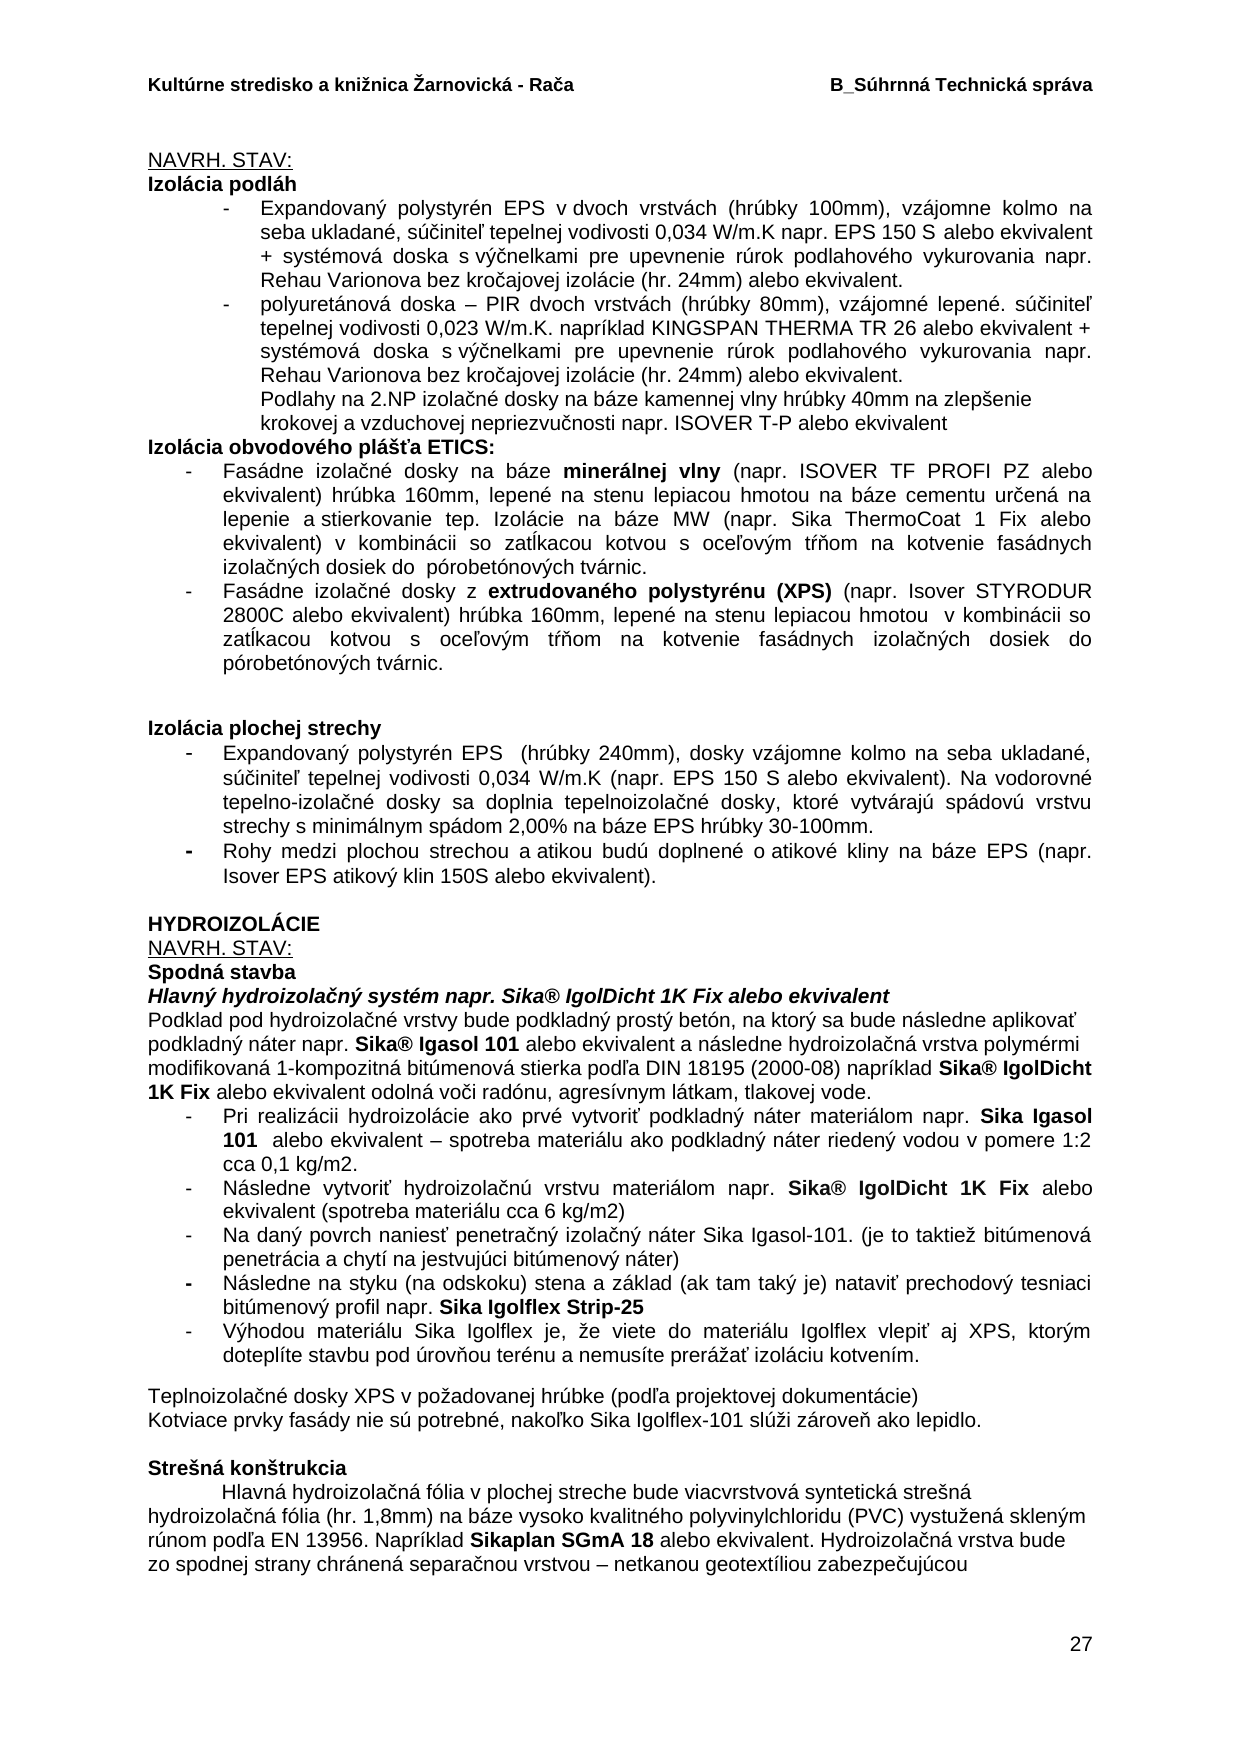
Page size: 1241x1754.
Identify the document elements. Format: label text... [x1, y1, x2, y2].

text Hlavný hydroizolačný systém napr. Sika® IgolDicht 1K Fix alebo ekvivalent [148, 984, 1093, 1008]
text Kotviace prvky fasády nie sú potrebné, nakoľko Sika Igolflex-101 slúži zároveň ako lepidlo. [148, 1408, 1093, 1432]
text Izolácia plochej strechy [148, 715, 1093, 739]
list Následne vytvoriť hydroizolačnú vrstvu materiálom napr. Sika® IgolDicht 1K Fix alebo ekvivalent (spotreba materiálu cca 6 kg/m2) [185, 1175, 1093, 1223]
text Izolácia obvodového plášťa ETICS: [148, 435, 1093, 459]
list Fasádne izolačné dosky z extrudovaného polystyrénu (XPS) (napr. Isover STYRODUR 2800C alebo ekvivalent) hrúbka 160mm, lepené na stenu lepiacou hmotou v kombinácii so zatĺkacou kotvou s oceľovým tŕňom na kotvenie fasádnych izolačných dosiek do pórobetónových tvárnic. [185, 579, 1093, 675]
list Expandovaný polystyrén EPS v dvoch vrstvách (hrúbky 100mm), vzájomne kolmo na seba ukladané, súčiniteľ tepelnej vodivosti 0,034 W/m.K napr. EPS 150 S alebo ekvivalent + systémová doska s výčnelkami pre upevnenie rúrok podlahového vykurovania napr. Rehau Varionova bez kročajovej izolácie (hr. 24mm) alebo ekvivalent. [223, 196, 1093, 291]
text NAVRH. STAV: [148, 148, 1093, 172]
text NAVRH. STAV: [148, 936, 1093, 960]
text Izolácia podláh [148, 172, 1093, 196]
text Strešná konštrukcia [148, 1456, 1093, 1479]
list Následne na styku (na odskoku) stena a základ (ak tam taký je) nataviť prechodový tesniaci bitúmenový profil napr. Sika Igolflex Strip-25 [185, 1271, 1093, 1319]
list Výhodou materiálu Sika Igolflex je, že viete do materiálu Igolflex vlepiť aj XPS, ktorým doteplíte stavbu pod úrovňou terénu a nemusíte prerážať izoláciu kotvením. [185, 1319, 1093, 1367]
list Fasádne izolačné dosky na báze minerálnej vlny (napr. ISOVER TF PROFI PZ alebo ekvivalent) hrúbka 160mm, lepené na stenu lepiacou hmotou na báze cementu určená na lepenie a stierkovanie tep. Izolácie na báze MW (napr. Sika ThermoCoat 1 Fix alebo ekvivalent) v kombinácii so zatĺkacou kotvou s oceľovým tŕňom na kotvenie fasádnych izolačných dosiek do pórobetónových tvárnic. [185, 459, 1093, 579]
list Expandovaný polystyrén EPS (hrúbky 240mm), dosky vzájomne kolmo na seba ukladané, súčiniteľ tepelnej vodivosti 0,034 W/m.K (napr. EPS 150 S alebo ekvivalent). Na vodorovné tepelno-izolačné dosky sa doplnia tepelnoizolačné dosky, ktoré vytvárajú spádovú vrstvu strechy s minimálnym spádom 2,00% na báze EPS hrúbky 30-100mm. [185, 739, 1093, 837]
text Teplnoizolačné dosky XPS v požadovanej hrúbke (podľa projektovej dokumentácie) [148, 1384, 1093, 1408]
list Pri realizácii hydroizolácie ako prvé vytvoriť podkladný náter materiálom napr. Sika Igasol 101 alebo ekvivalent – spotreba materiálu ako podkladný náter riedený vodou v pomere 1:2 cca 0,1 kg/m2. [185, 1103, 1093, 1175]
list polyuretánová doska – PIR dvoch vrstvách (hrúbky 80mm), vzájomné lepené. súčiniteľ tepelnej vodivosti 0,023 W/m.K. napríklad KINGSPAN THERMA TR 26 alebo ekvivalent + systémová doska s výčnelkami pre upevnenie rúrok podlahového vykurovania napr. Rehau Varionova bez kročajovej izolácie (hr. 24mm) alebo ekvivalent. [223, 291, 1093, 387]
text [148, 1479, 1093, 1575]
list Rohy medzi plochou strechou a atikou budú doplnené o atikové kliny na báze EPS (napr. Isover EPS atikový klin 150S alebo ekvivalent). [185, 837, 1093, 888]
text HYDROIZOLÁCIE [148, 912, 1093, 936]
list Na daný povrch naniesť penetračný izolačný náter Sika Igasol-101. (je to taktiež bitúmenová penetrácia a chytí na jestvujúci bitúmenový náter) [185, 1223, 1093, 1271]
list Podlahy na 2.NP izolačné dosky na báze kamennej vlny hrúbky 40mm na zlepšenie krokovej a vzduchovej nepriezvučnosti napr. ISOVER T-P alebo ekvivalent [260, 387, 1093, 435]
text Spodná stavba [148, 960, 1093, 984]
text Podklad pod hydroizolačné vrstvy bude podkladný prostý betón, na ktorý sa bude následne aplikovať podkladný náter napr. Sika® Igasol 101 alebo ekvivalent a následne hydroizolačná vrstva polymérmi modifikovaná 1-kompozitná bitúmenová stierka podľa DIN 18195 (2000-08) napríklad Sika® IgolDicht 1K Fix alebo ekvivalent odolná voči radónu, agresívnym látkam, tlakovej vode. [148, 1008, 1093, 1103]
